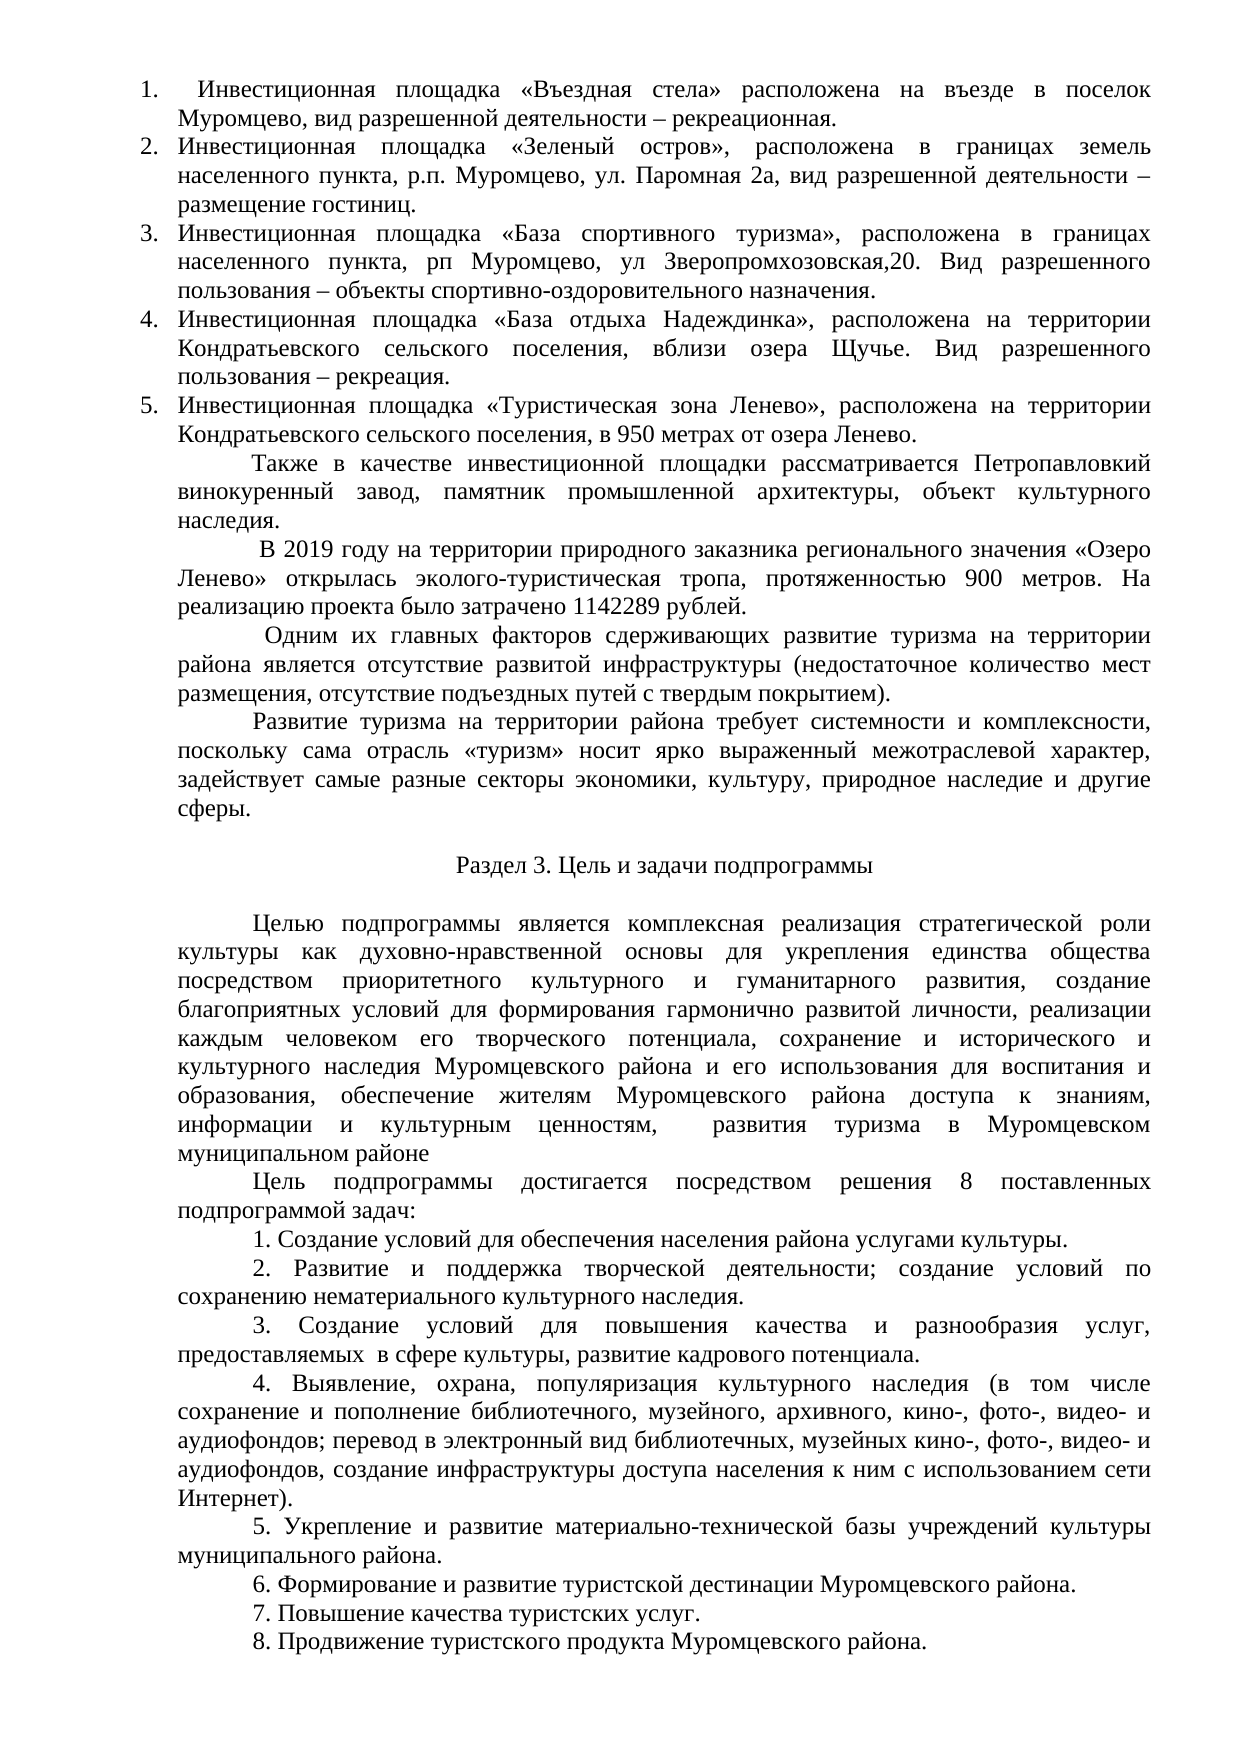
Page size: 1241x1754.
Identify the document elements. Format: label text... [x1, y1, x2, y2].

text Развитие туризма на территории района требует системности и комплексности, поскольку сама отрасль «туризм» носит ярко выраженный межотраслевой характер, задействует самые разные секторы экономики, культуру, природное наследие и другие сферы. [177, 706, 1152, 821]
text 2. Развитие и поддержка творческой деятельности; создание условий по сохранению нематериального культурного наследия. [177, 1253, 1152, 1310]
text Раздел 3. Цель и задачи подпрограммы [177, 850, 1152, 879]
list Инвестиционная площадка «Въездная стела» расположена на въезде в поселок Муромцево, вид разрешенной деятельности – рекреационная. [140, 74, 1152, 131]
text 7. Повышение качества туристских услуг. [177, 1598, 1152, 1626]
text В 2019 году на территории природного заказника регионального значения «Озеро Ленево» открылась эколого-туристическая тропа, протяженностью 900 метров. На реализацию проекта было затрачено 1142289 рублей. [177, 534, 1152, 620]
list Инвестиционная площадка «Туристическая зона Ленево», расположена на территории Кондратьевского сельского поселения, в 950 метрах от озера Ленево. [140, 390, 1152, 448]
text 4. Выявление, охрана, популяризация культурного наследия (в том числе сохранение и пополнение библиотечного, музейного, архивного, кино-, фото-, видео- и аудиофондов; перевод в электронный вид библиотечных, музейных кино-, фото-, видео- и аудиофондов, создание инфраструктуры доступа населения к ним с использованием сети Интернет). [177, 1368, 1152, 1511]
text 8. Продвижение туристского продукта Муромцевского района. [177, 1626, 1152, 1655]
text Также в качестве инвестиционной площадки рассматривается Петропавловкий винокуренный завод, памятник промышленной архитектуры, объект культурного наследия. [177, 448, 1152, 534]
text 5. Укрепление и развитие материально-технической базы учреждений культуры муниципального района. [177, 1511, 1152, 1569]
list Инвестиционная площадка «Зеленый остров», расположена в границах земель населенного пункта, р.п. Муромцево, ул. Паромная 2а, вид разрешенной деятельности – размещение гостиниц. [140, 131, 1152, 218]
text 1. Создание условий для обеспечения населения района услугами культуры. [177, 1224, 1152, 1253]
list Инвестиционная площадка «База спортивного туризма», расположена в границах населенного пункта, рп Муромцево, ул Зверопромхозовская,20. Вид разрешенного пользования – объекты спортивно-оздоровительного назначения. [140, 218, 1152, 304]
text Одним их главных факторов сдерживающих развитие туризма на территории района является отсутствие развитой инфраструктуры (недостаточное количество мест размещения, отсутствие подъездных путей с твердым покрытием). [177, 620, 1152, 706]
text 6. Формирование и развитие туристской дестинации Муромцевского района. [177, 1569, 1152, 1598]
text Целью подпрограммы является комплексная реализация стратегической роли культуры как духовно-нравственной основы для укрепления единства общества посредством приоритетного культурного и гуманитарного развития, создание благоприятных условий для формирования гармонично развитой личности, реализации каждым человеком его творческого потенциала, сохранение и исторического и культурного наследия Муромцевского района и его использования для воспитания и образования, обеспечение жителям Муромцевского района доступа к знаниям, информации и культурным ценностям, развития туризма в Муромцевском муниципальном районе [177, 908, 1152, 1166]
text Цель подпрограммы достигается посредством решения 8 поставленных подпрограммой задач: [177, 1166, 1152, 1224]
text 3. Создание условий для повышения качества и разнообразия услуг, предоставляемых в сфере культуры, развитие кадрового потенциала. [177, 1310, 1152, 1368]
list Инвестиционная площадка «База отдыха Надеждинка», расположена на территории Кондратьевского сельского поселения, вблизи озера Щучье. Вид разрешенного пользования – рекреация. [140, 304, 1152, 390]
